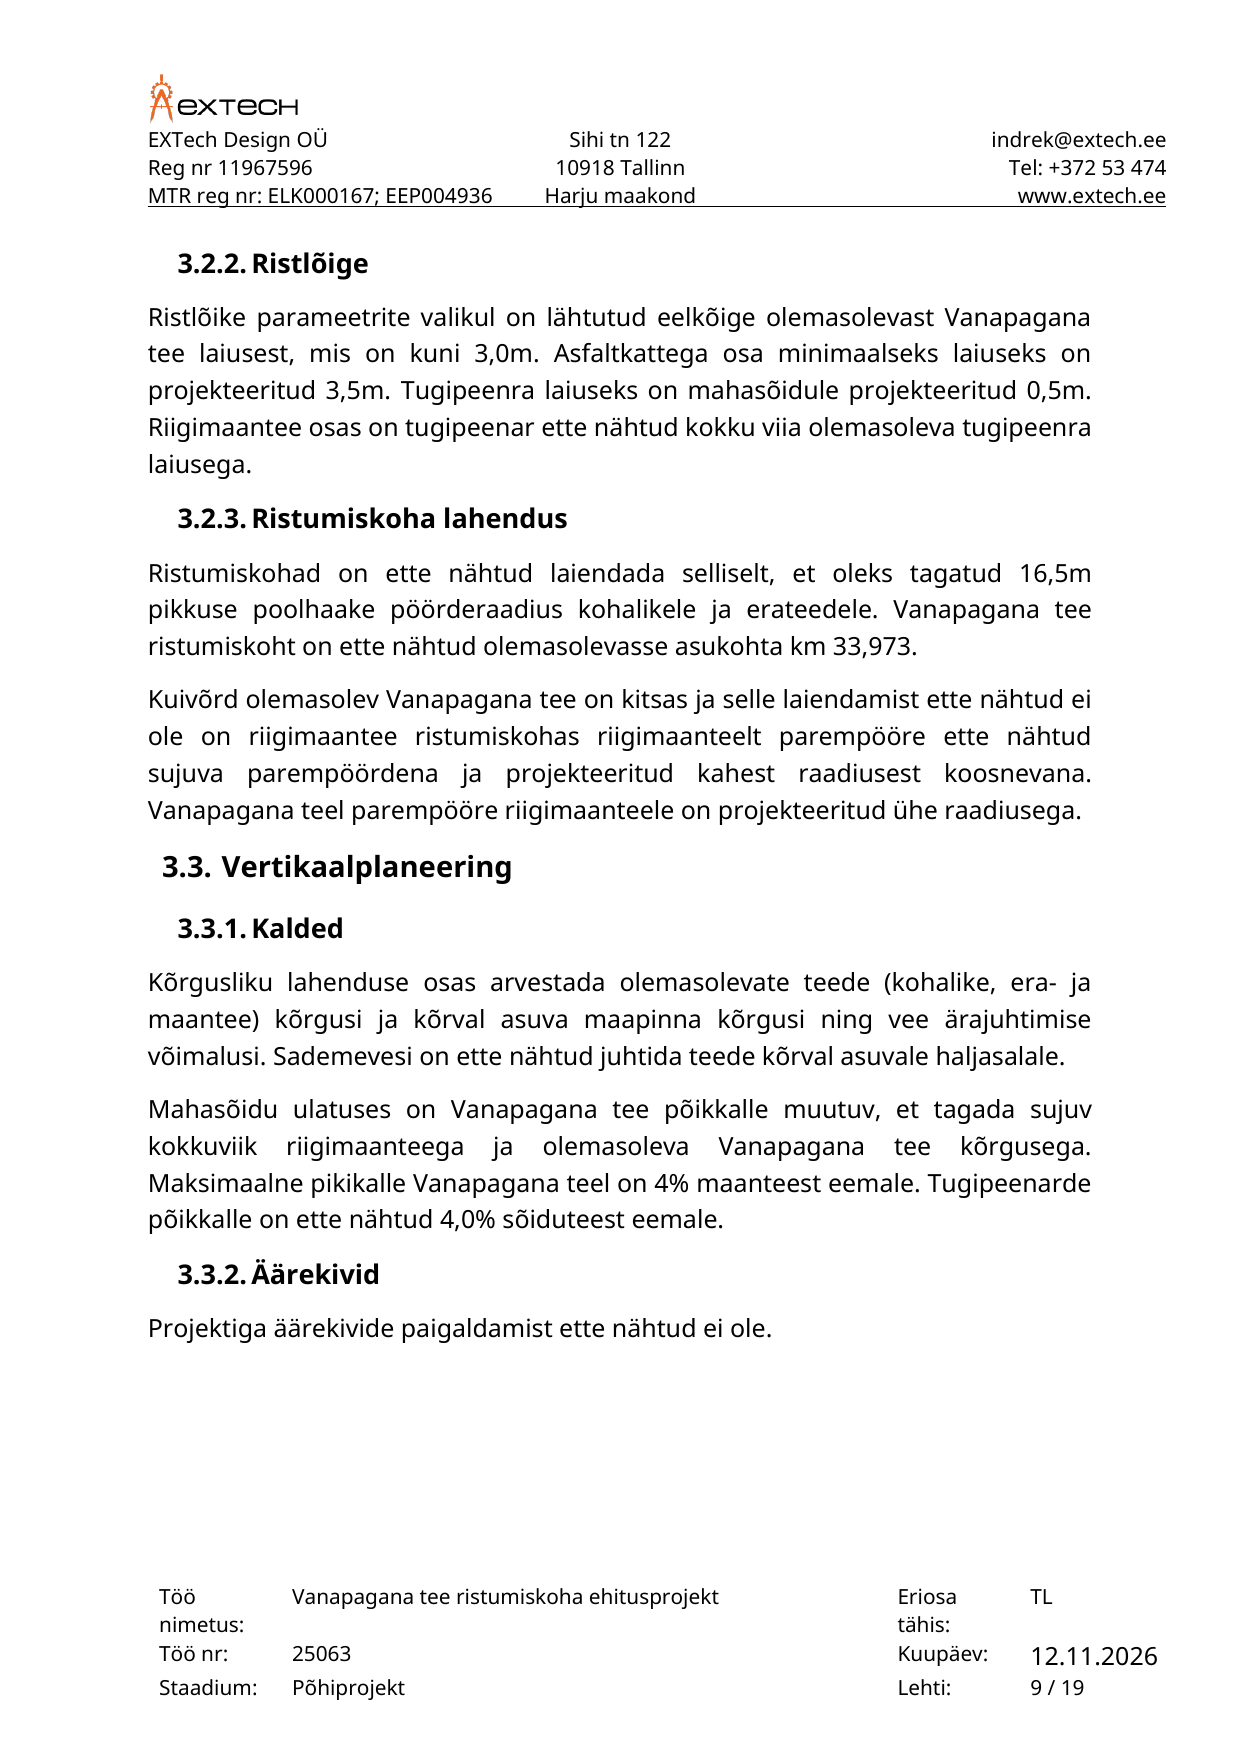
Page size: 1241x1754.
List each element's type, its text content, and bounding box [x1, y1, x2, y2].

text Projektiga äärekivide paigaldamist ette nähtud ei ole. [148, 1311, 1093, 1345]
picture [147, 73, 300, 125]
text Ristumiskohad on ette nähtud laiendada selliselt, et oleks tagatud 16,5m pikkuse poolhaake pöörderaadius kohalikele ja erateedele. Vanapagana tee ristumiskoht on ette nähtud olemasolevasse asukohta km 33,973. [148, 555, 1093, 663]
text Mahasõidu ulatuses on Vanapagana tee põikkalle muutuv, et tagada sujuv kokkuviik riigimaanteega ja olemasoleva Vanapagana tee kõrgusega. Maksimaalne pikikalle Vanapagana teel on 4% maanteest eemale. Tugipeenarde põikkalle on ette nähtud 4,0% sõiduteest eemale. [148, 1092, 1093, 1236]
text Kõrgusliku lahenduse osas arvestada olemasolevate teede (kohalike, era- ja maantee) kõrgusi ja kõrval asuva maapinna kõrgusi ning vee ärajuhtimise võimalusi. Sademevesi on ette nähtud juhtida teede kõrval asuvale haljasalale. [148, 965, 1093, 1072]
subtitle Ristumiskoha lahendus [177, 500, 1093, 537]
subtitle Vertikaalplaneering [162, 846, 1093, 886]
subtitle Kalded [177, 909, 1093, 946]
subtitle Äärekivid [177, 1256, 1093, 1292]
text Ristlõike parameetrite valikul on lähtutud eelkõige olemasolevast Vanapagana tee laiusest, mis on kuni 3,0m. Asfaltkattega osa minimaalseks laiuseks on projekteeritud 3,5m. Tugipeenra laiuseks on mahasõidule projekteeritud 0,5m. Riigimaantee osas on tugipeenar ette nähtud kokku viia olemasoleva tugipeenra laiusega. [148, 299, 1093, 481]
text Kuivõrd olemasolev Vanapagana tee on kitsas ja selle laiendamist ette nähtud ei ole on riigimaantee ristumiskohas riigimaanteelt parempööre ette nähtud sujuva parempöördena ja projekteeritud kahest raadiusest koosnevana. Vanapagana teel parempööre riigimaanteele on projekteeritud ühe raadiusega. [148, 682, 1093, 827]
subtitle Ristlõige [177, 244, 1093, 281]
